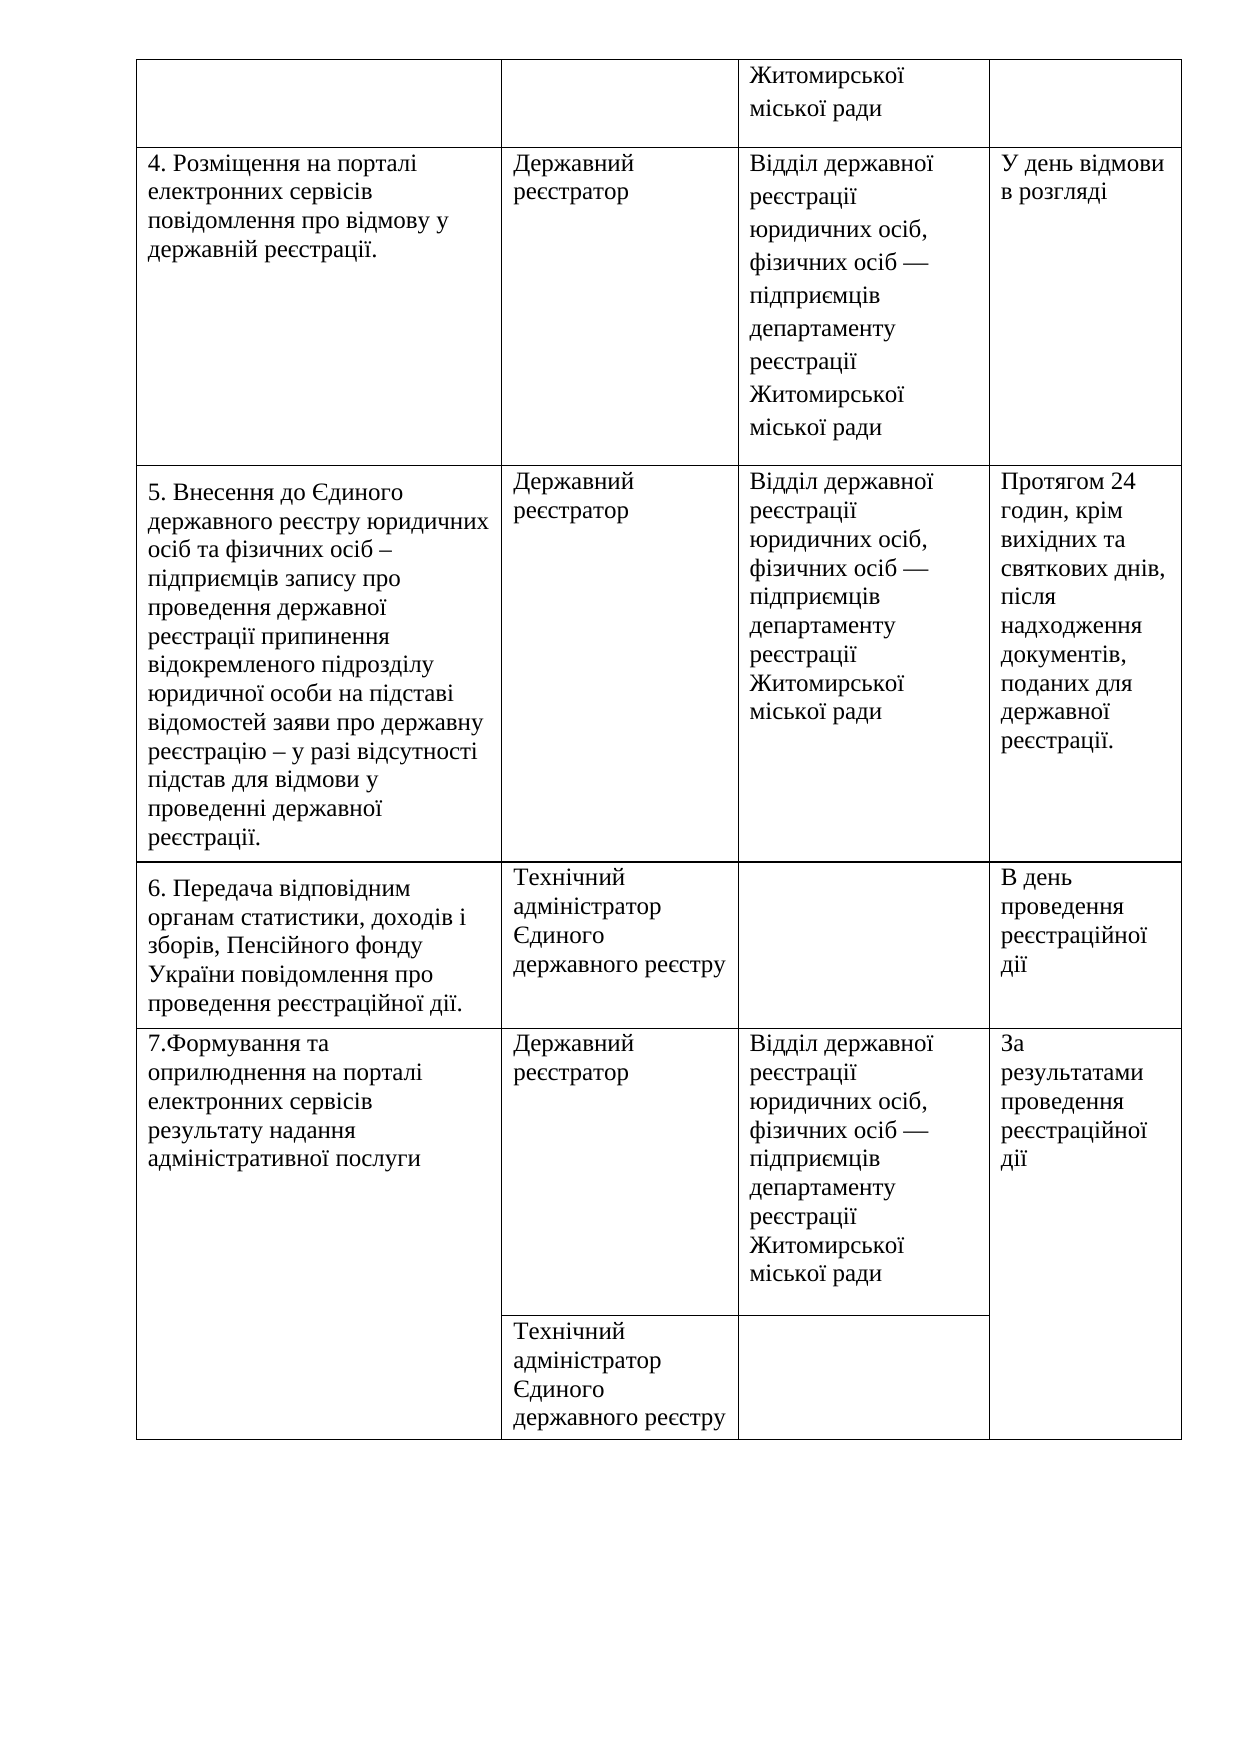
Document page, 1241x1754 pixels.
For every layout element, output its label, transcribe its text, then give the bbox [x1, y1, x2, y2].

table_cell Технічний адміністратор Єдиного державного реєстру [502, 863, 738, 1027]
table_cell Протягом 24 годин, крім вихідних та святкових днів, після надходження документів, поданих для державної реєстрації. [990, 466, 1181, 861]
table_cell 7.Формування та оприлюднення на порталі електронних сервісів результату надання адміністративної послуги [137, 1029, 501, 1439]
table_cell [739, 863, 989, 1027]
table_cell У день відмови в розгляді [990, 148, 1181, 465]
table_cell 5. Внесення до Єдиного державного реєстру юридичних осіб та фізичних осіб – підприємців запису про проведення державної реєстрації припинення відокремленого підрозділу юридичної особи на підставі відомостей заяви про державну реєстрацію – у разі відсутності підстав для відмови у проведенні державної реєстрації. [137, 466, 501, 861]
table_cell Державний реєстратор [502, 1029, 738, 1315]
table_cell В день проведення реєстраційної дії [990, 863, 1181, 1027]
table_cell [502, 60, 738, 147]
table_cell 6. Передача відповідним органам статистики, доходів і зборів, Пенсійного фонду України повідомлення про проведення реєстраційної дії. [137, 863, 501, 1027]
table_cell [739, 1316, 989, 1439]
table_cell 4. Розміщення на порталі електронних сервісів повідомлення про відмову у державній реєстрації. [137, 148, 501, 465]
table_cell Відділ державної реєстрації юридичних осіб, фізичних осіб — підприємців департаменту реєстрації Житомирської міської ради [739, 148, 989, 465]
table_cell Державний реєстратор [502, 148, 738, 465]
table_cell Відділ державної реєстрації юридичних осіб, фізичних осіб — підприємців департаменту реєстрації Житомирської міської ради [739, 1029, 989, 1315]
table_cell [990, 60, 1181, 147]
table_cell За результатами проведення реєстраційної дії [990, 1029, 1181, 1439]
table_cell Технічний адміністратор Єдиного державного реєстру [502, 1316, 738, 1439]
table_cell Відділ державної реєстрації юридичних осіб, фізичних осіб — підприємців департаменту реєстрації Житомирської міської ради [739, 466, 989, 861]
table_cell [739, 60, 989, 147]
table_cell Державний реєстратор [502, 466, 738, 861]
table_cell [137, 60, 501, 147]
